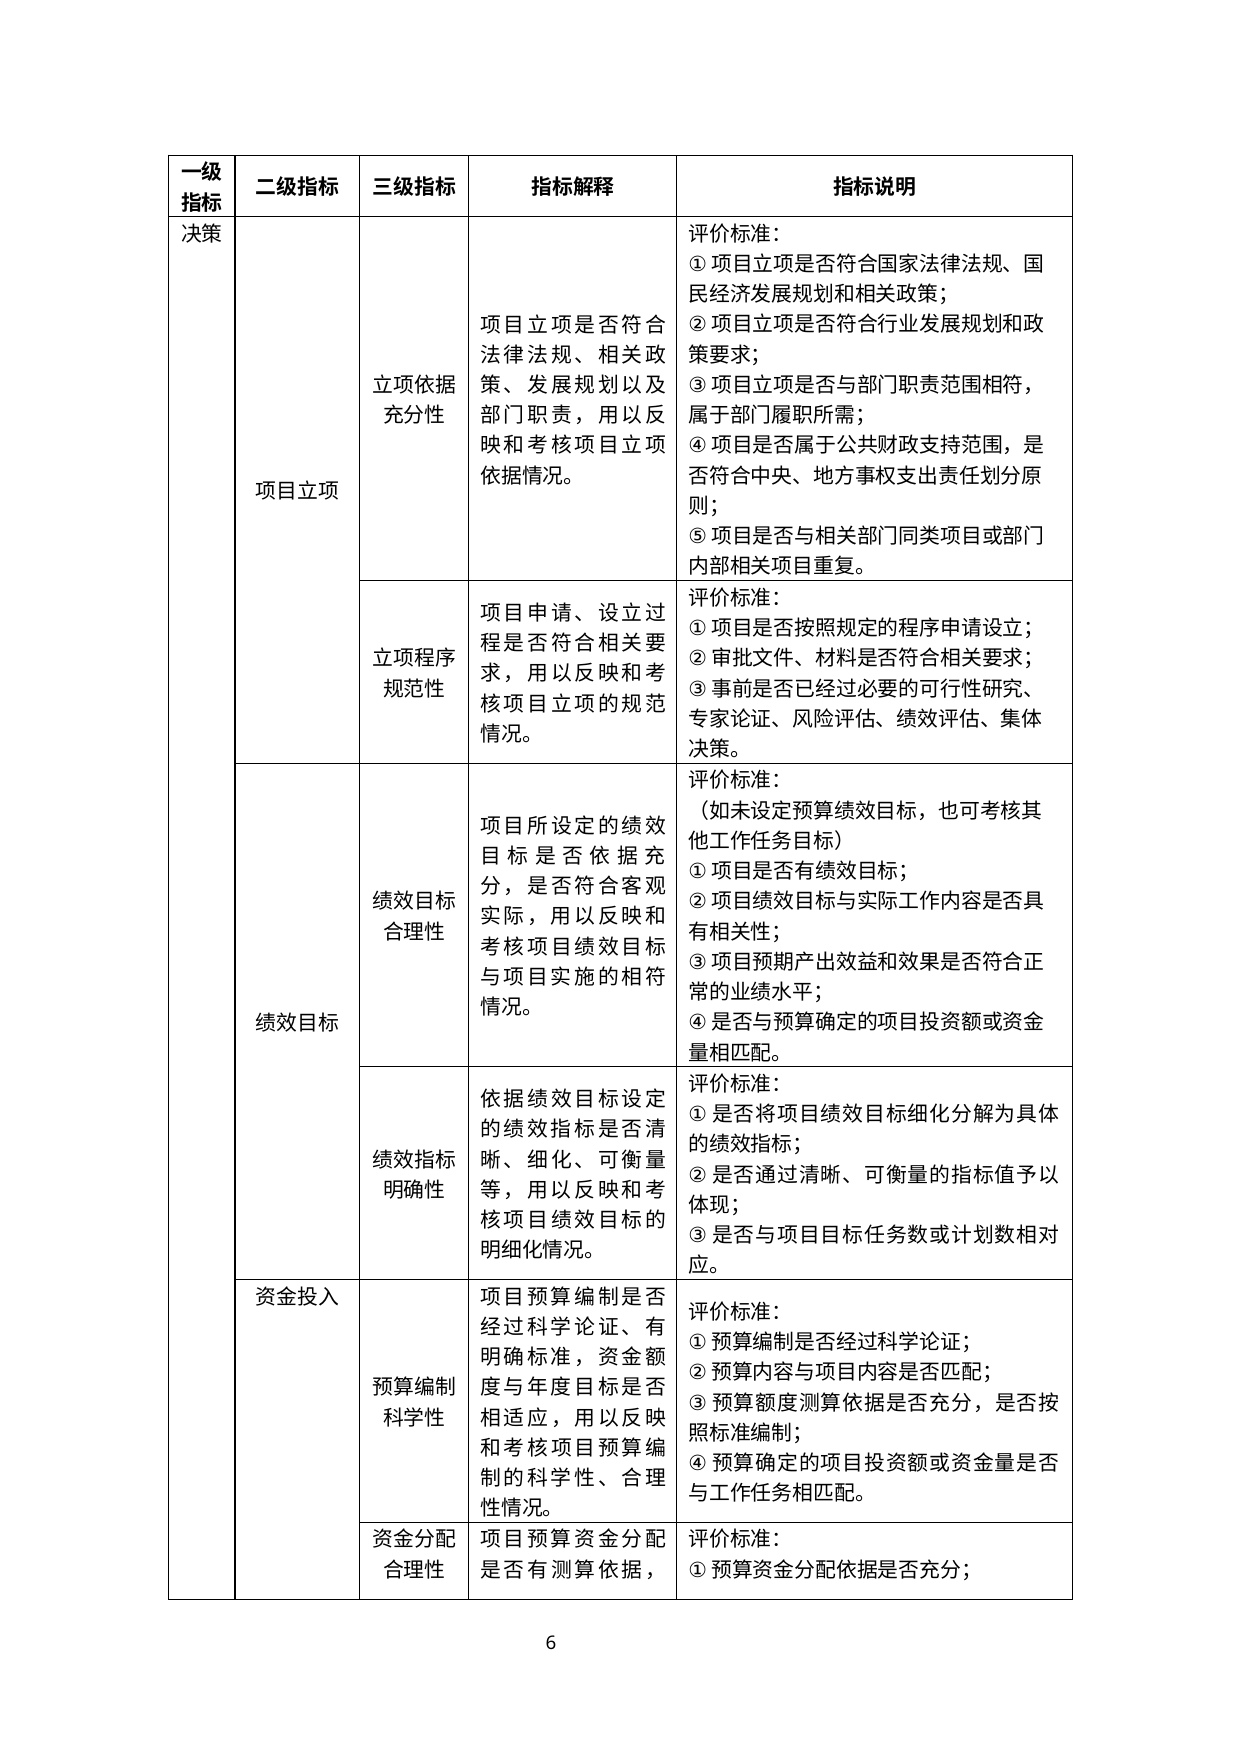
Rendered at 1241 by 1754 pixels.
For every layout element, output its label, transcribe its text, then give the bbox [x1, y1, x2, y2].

table_cell 评价标准： ①是否将项目绩效目标细化分解为具体的绩效指标； ②是否通过清晰、可衡量的指标值予以体现； ③是否与项目目标任务数或计划数相对应。 [677, 1067, 1072, 1279]
table_cell 绩效指标 明确性 [360, 1067, 468, 1279]
table_cell 资金分配 合理性 [360, 1523, 468, 1598]
table_header 指标解释 [469, 156, 676, 216]
table_header 二级指标 [236, 156, 359, 216]
table_cell 资金投入 [236, 1280, 359, 1598]
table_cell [677, 1523, 1072, 1598]
table_cell 项目申请、设立过程是否符合相关要求，用以反映和考核项目立项的规范情况。 [469, 581, 676, 763]
table_cell 评价标准： ①项目是否按照规定的程序申请设立； ②审批文件、材料是否符合相关要求； ③事前是否已经过必要的可行性研究、专家论证、风险评估、绩效评估、集体决策。 [677, 581, 1072, 763]
table_cell 项目立项 [236, 217, 359, 763]
table_cell 依据绩效目标设定的绩效指标是否清晰、细化、可衡量等，用以反映和考核项目绩效目标的明细化情况。 [469, 1067, 676, 1279]
table_cell 评价标准： ①项目立项是否符合国家法律法规、国民经济发展规划和相关政策； ②项目立项是否符合行业发展规划和政策要求； ③项目立项是否与部门职责范围相符，属于部门履职所需； ④项目是否属于公共财政支持范围，是否符合中央、地方事权支出责任划分原则； ⑤项目是否与相关部门同类项目或部门内部相关项目重复。 [677, 217, 1072, 580]
table_cell 立项程序 规范性 [360, 581, 468, 763]
table_cell 预算编制 科学性 [360, 1280, 468, 1522]
table_cell 绩效目标 合理性 [360, 764, 468, 1066]
table_cell 评价标准： ①预算编制是否经过科学论证； ②预算内容与项目内容是否匹配； ③预算额度测算依据是否充分，是否按照标准编制； ④预算确定的项目投资额或资金量是否与工作任务相匹配。 [677, 1280, 1072, 1522]
table_header 一级指标 [169, 156, 234, 216]
table_cell 评价标准： （如未设定预算绩效目标，也可考核其他工作任务目标） ①项目是否有绩效目标； ②项目绩效目标与实际工作内容是否具有相关性； ③项目预期产出效益和效果是否符合正常的业绩水平； ④是否与预算确定的项目投资额或资金量相匹配。 [677, 764, 1072, 1066]
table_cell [469, 1523, 676, 1598]
table_header 三级指标 [360, 156, 468, 216]
table_cell 项目立项是否符合法律法规、相关政策、发展规划以及部门职责，用以反映和考核项目立项依据情况。 [469, 217, 676, 580]
table_cell 项目所设定的绩效目标是否依据充分，是否符合客观实际，用以反映和考核项目绩效目标与项目实施的相符情况。 [469, 764, 676, 1066]
table_cell 决策 [169, 217, 234, 1598]
table_cell 项目预算编制是否经过科学论证、有明确标准，资金额度与年度目标是否相适应，用以反映和考核项目预算编制的科学性、合理性情况。 [469, 1280, 676, 1522]
table_cell 绩效目标 [236, 764, 359, 1279]
table_cell 立项依据 充分性 [360, 217, 468, 580]
table_header 指标说明 [677, 156, 1072, 216]
